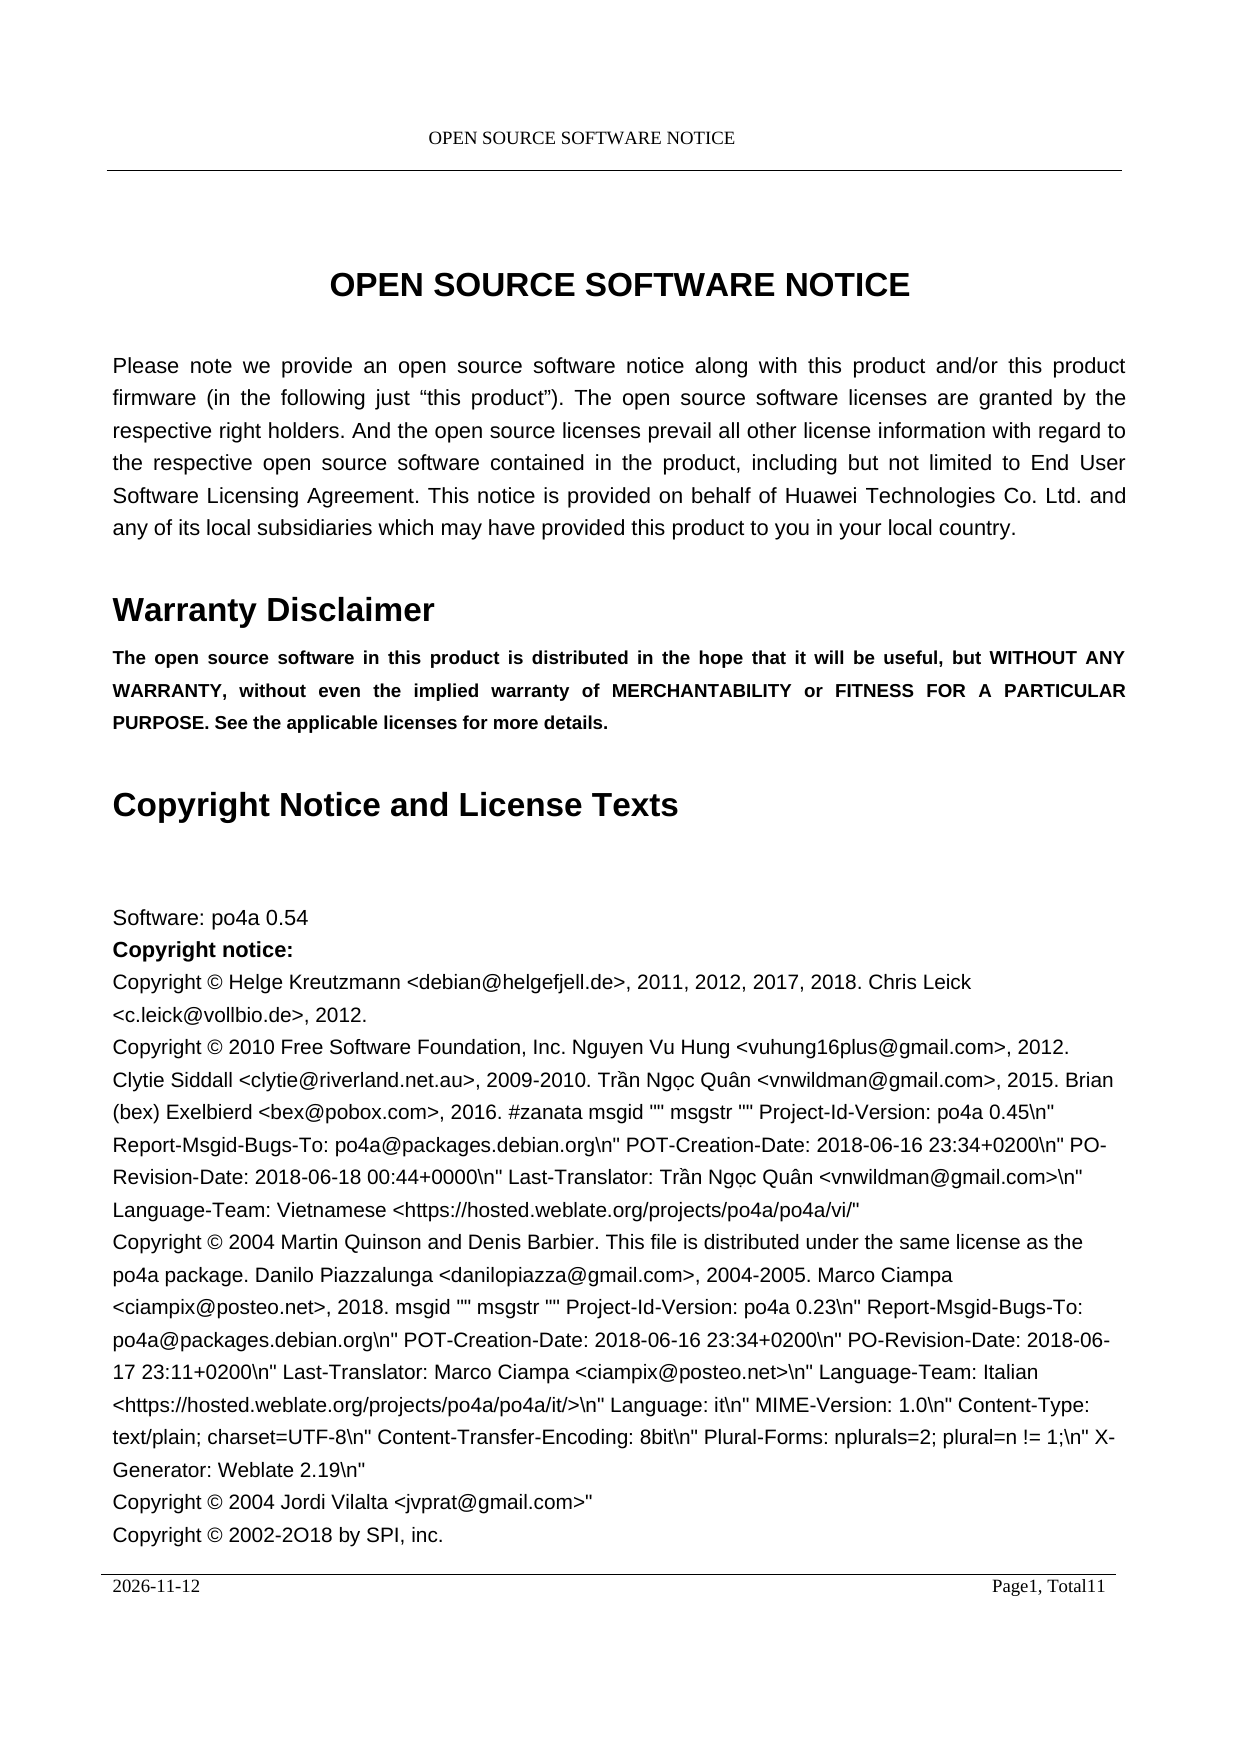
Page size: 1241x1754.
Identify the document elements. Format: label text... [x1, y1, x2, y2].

text OPEN SOURCE SOFTWARE NOTICE [112, 251, 1128, 316]
text The open source software in this product is distributed in the hope that it will be useful, but WITHOUT ANY WARRANTY, without even the implied warranty of MERCHANTABILITY or FITNESS FOR A PARTICULAR PURPOSE. See the applicable licenses for more details. [112, 641, 1128, 739]
text Copyright © 2004 Jordi Vilalta <jvprat@gmail.com>" [112, 1486, 1128, 1518]
text Copyright © 2004 Martin Quinson and Denis Barbier. This file is distributed under the same license as the po4a package. Danilo Piazzalunga <danilopiazza@gmail.com>, 2004-2005. Marco Ciampa <ciampix@posteo.net>, 2018. msgid "" msgstr "" Project-Id-Version: po4a 0.23\n" Report-Msgid-Bugs-To: po4a@packages.debian.org\n" POT-Creation-Date: 2018-06-16 23:34+0200\n" PO-Revision-Date: 2018-06-17 23:11+0200\n" Last-Translator: Marco Ciampa <ciampix@posteo.net>\n" Language-Team: Italian <https://hosted.weblate.org/projects/po4a/po4a/it/>\n" Language: it\n" MIME-Version: 1.0\n" Content-Type: text/plain; charset=UTF-8\n" Content-Transfer-Encoding: 8bit\n" Plural-Forms: nplurals=2; plural=n != 1;\n" X-Generator: Weblate 2.19\n" [112, 1226, 1128, 1486]
text Warranty Disclaimer [112, 576, 1128, 641]
text Copyright © 2002-2O18 by SPI, inc. [112, 1518, 1128, 1551]
text Please note we provide an open source software notice along with this product and/or this product firmware (in the following just “this product”). The open source software licenses are granted by the respective right holders. And the open source licenses prevail all other license information with regard to the respective open source software contained in the product, including but not limited to End User Software Licensing Agreement. This notice is provided on behalf of Huawei Technologies Co. Ltd. and any of its local subsidiaries which may have provided this product to you in your local country. [112, 349, 1128, 544]
text Copyright Notice and License Texts [112, 771, 1128, 836]
text Copyright © 2010 Free Software Foundation, Inc. Nguyen Vu Hung <vuhung16plus@gmail.com>, 2012. Clytie Siddall <clytie@riverland.net.au>, 2009-2010. Trần Ngọc Quân <vnwildman@gmail.com>, 2015. Brian (bex) Exelbierd <bex@pobox.com>, 2016. #zanata msgid "" msgstr "" Project-Id-Version: po4a 0.45\n" Report-Msgid-Bugs-To: po4a@packages.debian.org\n" POT-Creation-Date: 2018-06-16 23:34+0200\n" PO-Revision-Date: 2018-06-18 00:44+0000\n" Last-Translator: Trần Ngọc Quân <vnwildman@gmail.com>\n" Language-Team: Vietnamese <https://hosted.weblate.org/projects/po4a/po4a/vi/" [112, 1031, 1128, 1226]
text Software: po4a 0.54 [112, 901, 1128, 933]
text Copyright © Helge Kreutzmann <debian@helgefjell.de>, 2011, 2012, 2017, 2018. Chris Leick <c.leick@vollbio.de>, 2012. [112, 966, 1128, 1031]
text Copyright notice: [112, 933, 1128, 966]
